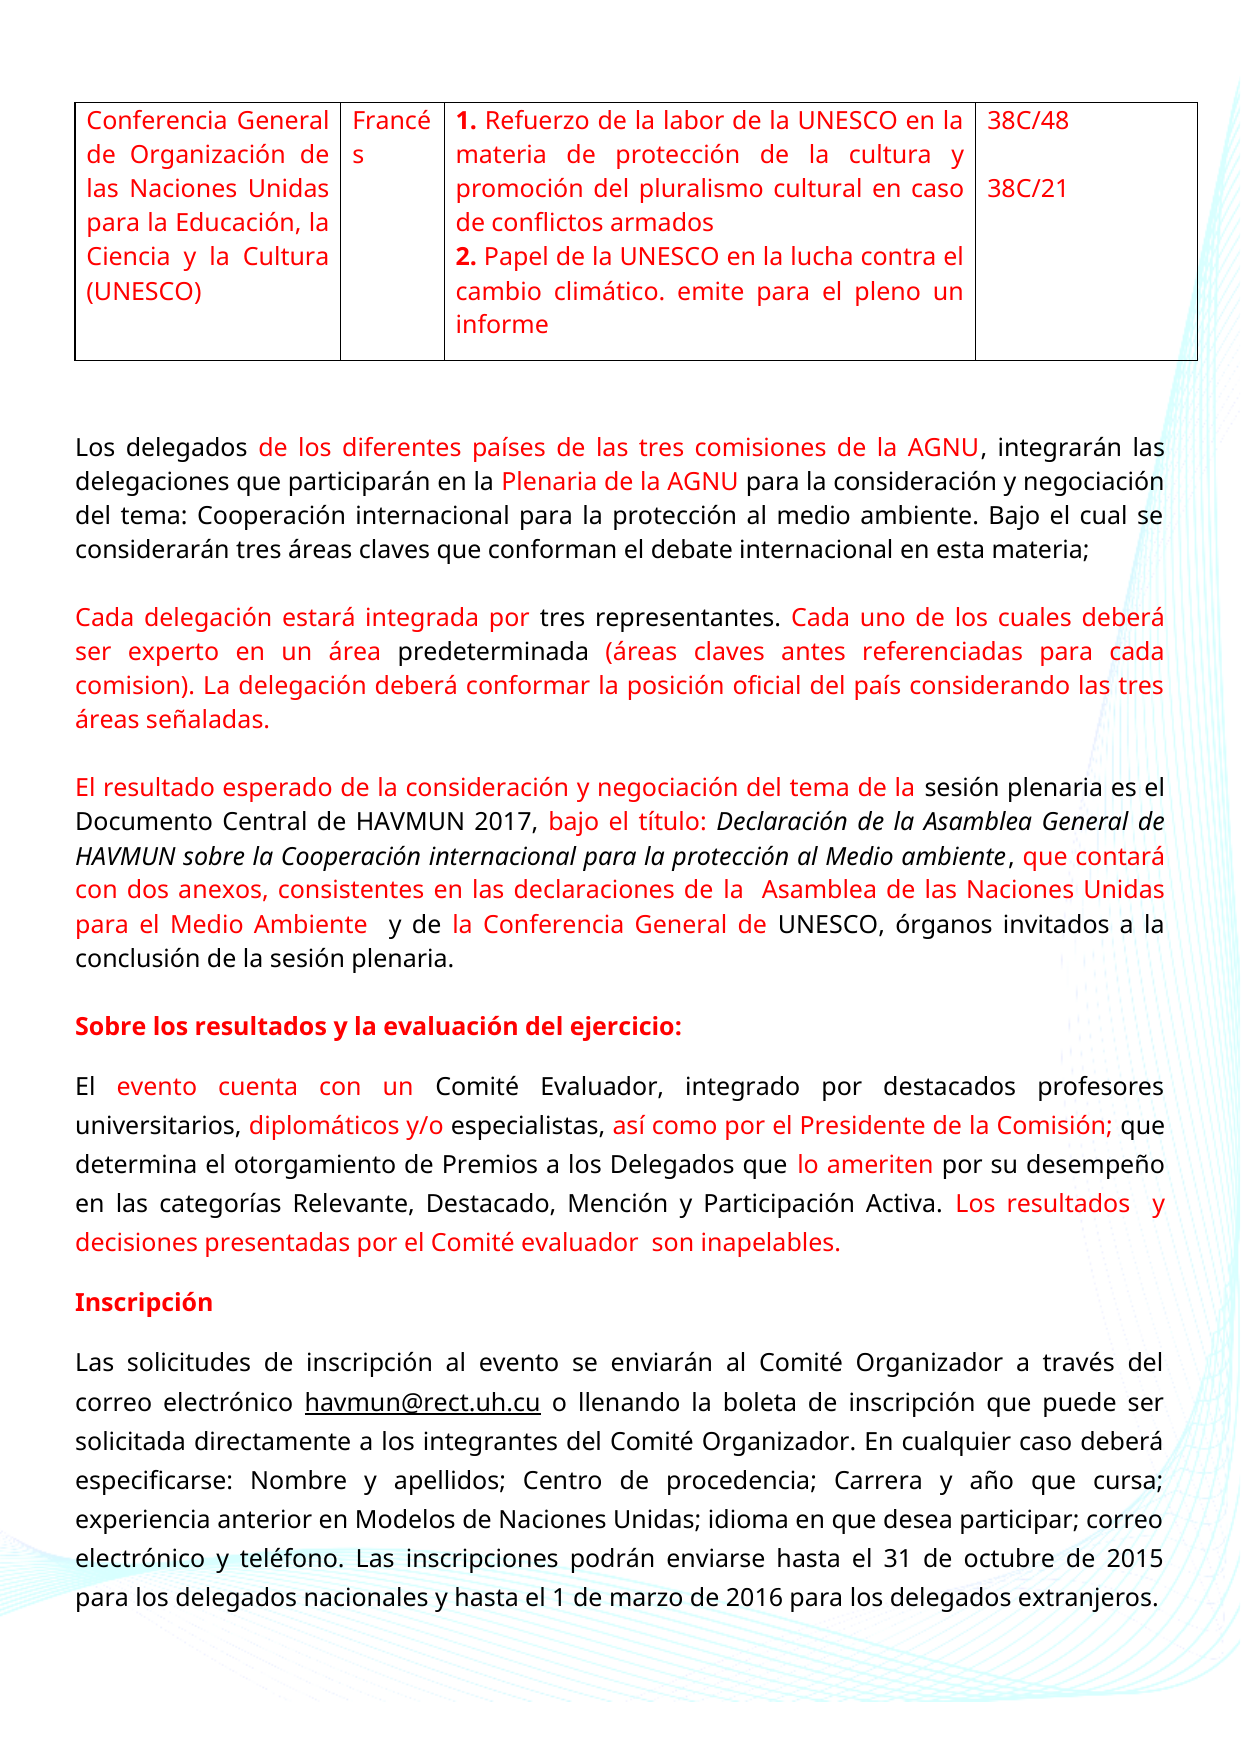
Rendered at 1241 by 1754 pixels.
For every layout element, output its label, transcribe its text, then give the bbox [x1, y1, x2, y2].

text El evento cuenta con un Comité Evaluador, integrado por destacados profesores universitarios, diplomáticos y/o especialistas, así como por el Presidente de la Comisión; que determina el otorgamiento de Premios a los Delegados que lo ameriten por su desempeño en las categorías Relevante, Destacado, Mención y Participación Activa. Los resultados y decisiones presentadas por el Comité evaluador son inapelables. [75, 1068, 1165, 1259]
text Cada delegación estará integrada por tres representantes. Cada uno de los cuales deberá ser experto en un área predeterminada (áreas claves antes referenciadas para cada comision). La delegación deberá conformar la posición oficial del país considerando las tres áreas señaladas. [75, 600, 1165, 736]
text Los delegados de los diferentes países de las tres comisiones de la AGNU, integrarán las delegaciones que participarán en la Plenaria de la AGNU para la consideración y negociación del tema: Cooperación internacional para la protección al medio ambiente. Bajo el cual se considerarán tres áreas claves que conforman el debate internacional en esta materia; [75, 429, 1165, 566]
table_cell 1. Refuerzo de la labor de la UNESCO en la materia de protección de la cultura y promoción del pluralismo cultural en caso de conflictos armados 2. Papel de la UNESCO en la lucha contra el cambio climático. emite para el pleno un informe [445, 103, 975, 360]
text Inscripción [75, 1285, 1165, 1319]
table_cell 38C/48 38C/21 [976, 103, 1197, 360]
table_cell Conferencia General de Organización de las Naciones Unidas para la Educación, la Ciencia y la Cultura (UNESCO) [76, 103, 340, 360]
text Las solicitudes de inscripción al evento se enviarán al Comité Organizador a través del correo electrónico havmun@rect.uh.cu o llenando la boleta de inscripción que puede ser solicitada directamente a los integrantes del Comité Organizador. En cualquier caso deberá especificarse: Nombre y apellidos; Centro de procedencia; Carrera y año que cursa; experiencia anterior en Modelos de Naciones Unidas; idioma en que desea participar; correo electrónico y teléfono. Las inscripciones podrán enviarse hasta el 31 de octubre de 2015 para los delegados nacionales y hasta el 1 de marzo de 2016 para los delegados extranjeros. [75, 1345, 1165, 1614]
text Sobre los resultados y la evaluación del ejercicio: [75, 1008, 1165, 1042]
table_cell Francés [341, 103, 444, 360]
text El resultado esperado de la consideración y negociación del tema de la sesión plenaria es el Documento Central de HAVMUN 2017, bajo el título: Declaración de la Asamblea General de HAVMUN sobre la Cooperación internacional para la protección al Medio ambiente, que contará con dos anexos, consistentes en las declaraciones de la Asamblea de las Naciones Unidas para el Medio Ambiente y de la Conferencia General de UNESCO, órganos invitados a la conclusión de la sesión plenaria. [75, 770, 1165, 974]
